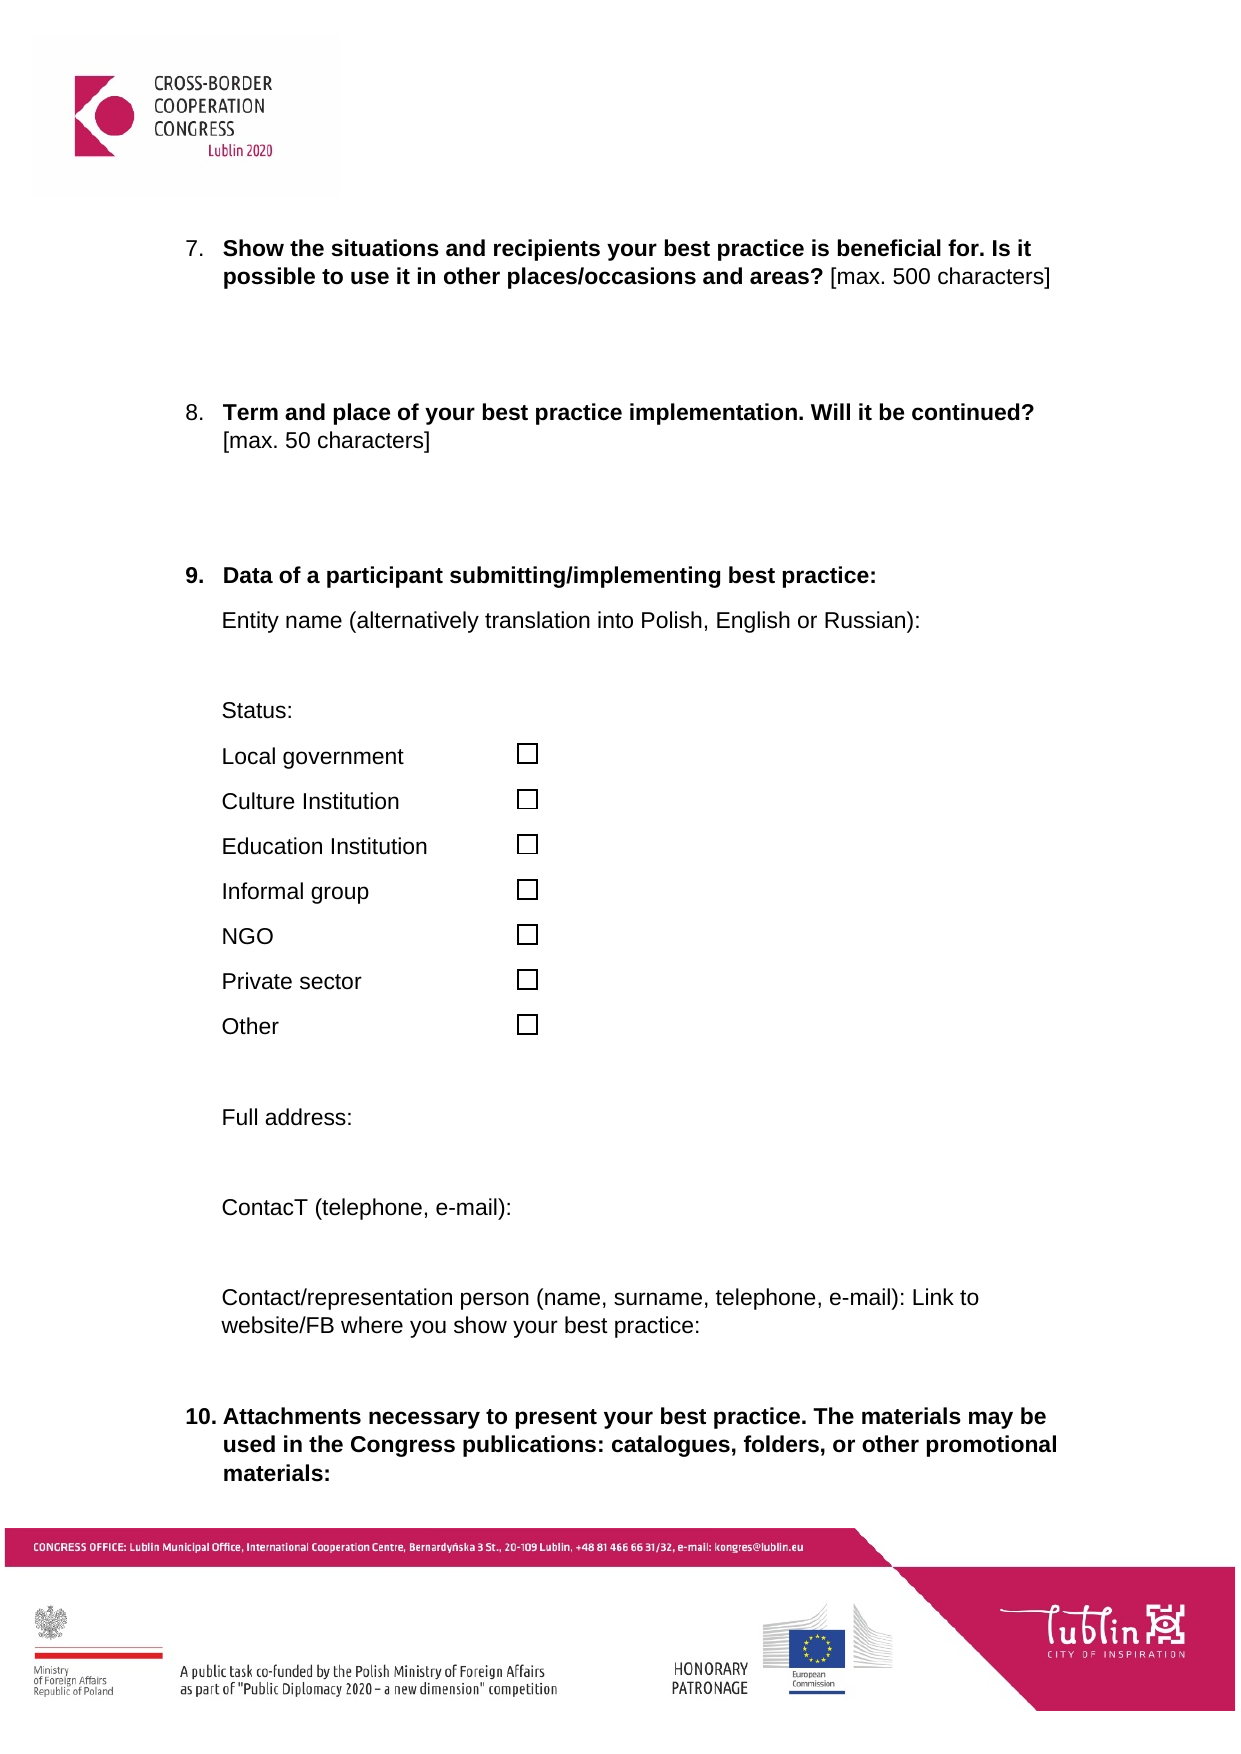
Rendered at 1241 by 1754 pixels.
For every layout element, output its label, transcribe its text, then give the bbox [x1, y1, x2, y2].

list Term and place of your best practice implementation. Will it be continued? [max. 50 characters] [185, 398, 1093, 453]
text Informal group [221, 878, 1093, 904]
text Local government [221, 743, 1093, 769]
list Show the situations and recipients your best practice is beneficial for. Is it possible to use it in other places/occasions and areas? [max. 500 characters] [185, 235, 1093, 289]
text Private sector [221, 968, 1093, 994]
text Full address: [221, 1103, 1093, 1130]
text Other [221, 1013, 1093, 1040]
text ContacT (telephone, e-mail): [221, 1194, 1093, 1220]
text Status: [221, 697, 1093, 724]
list Data of a participant submitting/implementing best practice: [185, 562, 1093, 588]
picture [4, 5, 1236, 226]
text Culture Institution [221, 788, 1093, 814]
text NGO [221, 923, 1093, 949]
text Contact/representation person (name, surname, telephone, e-mail): Link to website/FB where you show your best practice: [221, 1284, 1093, 1339]
text Education Institution [221, 833, 1093, 859]
picture [4, 1528, 1236, 1711]
list Attachments necessary to present your best practice. The materials may be used in the Congress publications: catalogues, folders, or other promotional materials: [185, 1403, 1093, 1486]
text Entity name (alternatively translation into Polish, English or Russian): [221, 607, 1093, 634]
